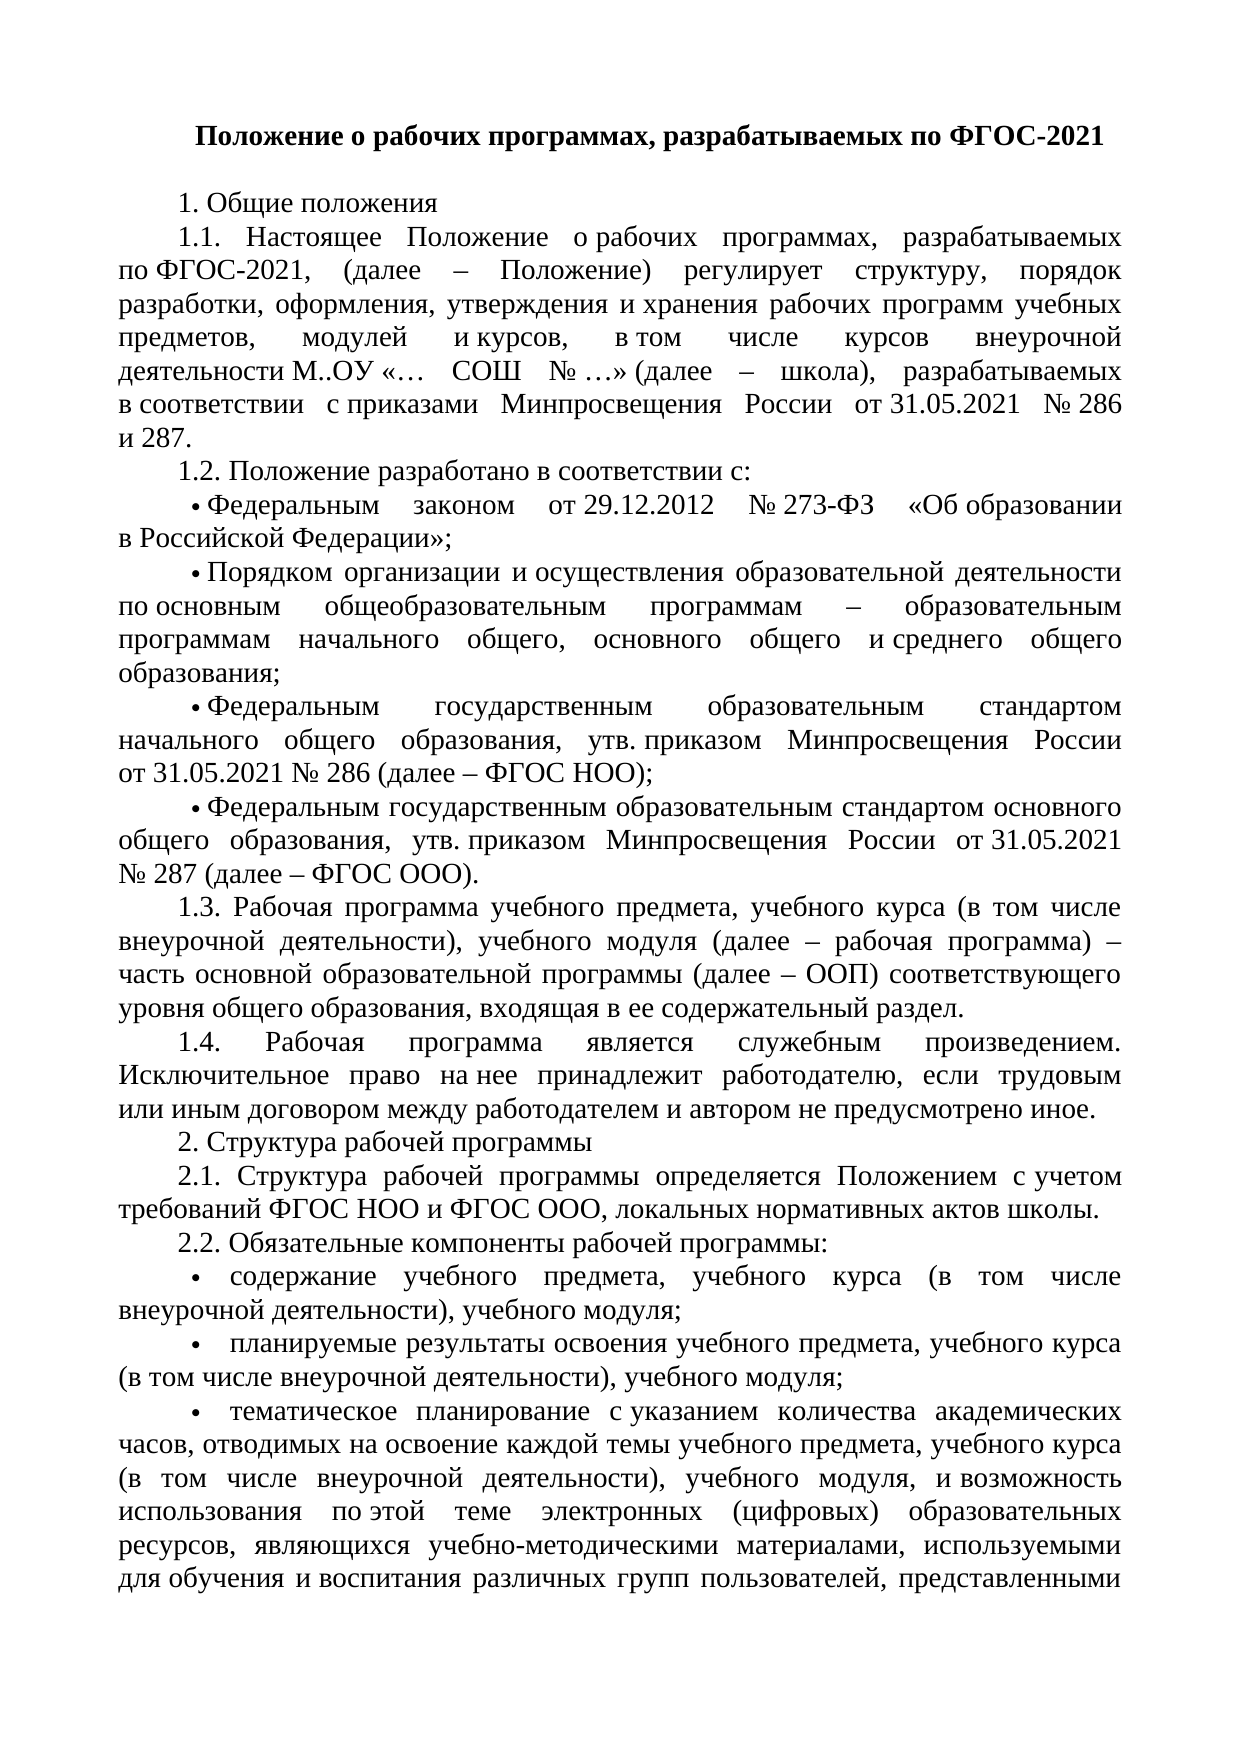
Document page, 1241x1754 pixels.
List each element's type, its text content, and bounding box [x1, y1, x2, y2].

text 1.2. Положение разработано в соответствии с: [118, 453, 1122, 487]
text 2.1. Структура рабочей программы определяется Положением с учетом требований ФГОС НОО и ФГОС ООО, локальных нормативных актов школы. [118, 1158, 1122, 1225]
text 1.3. Рабочая программа учебного предмета, учебного курса (в том числе внеурочной деятельности), учебного модуля (далее – рабочая программа) – часть основной образовательной программы (далее – ООП) соответствующего уровня общего образования, входящая в ее содержательный раздел. [118, 889, 1122, 1024]
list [118, 1393, 1122, 1594]
text 1. Общие положения [118, 185, 1122, 219]
list Федеральным законом от 29.12.2012 № 273-ФЗ «Об образовании в Российской Федерации»; [118, 487, 1122, 554]
list Порядком организации и осуществления образовательной деятельности по основным общеобразовательным программам – образовательным программам начального общего, основного общего и среднего общего образования; [118, 554, 1122, 688]
text 2. Структура рабочей программы [118, 1124, 1122, 1158]
list планируемые результаты освоения учебного предмета, учебного курса (в том числе внеурочной деятельности), учебного модуля; [118, 1326, 1122, 1393]
list содержание учебного предмета, учебного курса (в том числе внеурочной деятельности), учебного модуля; [118, 1258, 1122, 1326]
text 2.2. Обязательные компоненты рабочей программы: [118, 1225, 1122, 1258]
list Федеральным государственным образовательным стандартом основного общего образования, утв. приказом Минпросвещения России от 31.05.2021 № 287 (далее – ФГОС ООО). [118, 789, 1122, 889]
text 1.4. Рабочая программа является служебным произведением. Исключительное право на нее принадлежит работодателю, если трудовым или иным договором между работодателем и автором не предусмотрено иное. [118, 1024, 1122, 1124]
text Положение о рабочих программах, разрабатываемых по ФГОС-2021 [118, 118, 1122, 152]
list Федеральным государственным образовательным стандартом начального общего образования, утв. приказом Минпросвещения России от 31.05.2021 № 286 (далее – ФГОС НОО); [118, 688, 1122, 789]
text 1.1. Настоящее Положение о рабочих программах, разрабатываемых по ФГОС-2021, (далее – Положение) регулирует структуру, порядок разработки, оформления, утверждения и хранения рабочих программ учебных предметов, модулей и курсов, в том числе курсов внеурочной деятельности М..ОУ «… СОШ № …» (далее – школа), разрабатываемых в соответствии с приказами Минпросвещения России от 31.05.2021 № 286 и 287. [118, 219, 1122, 453]
